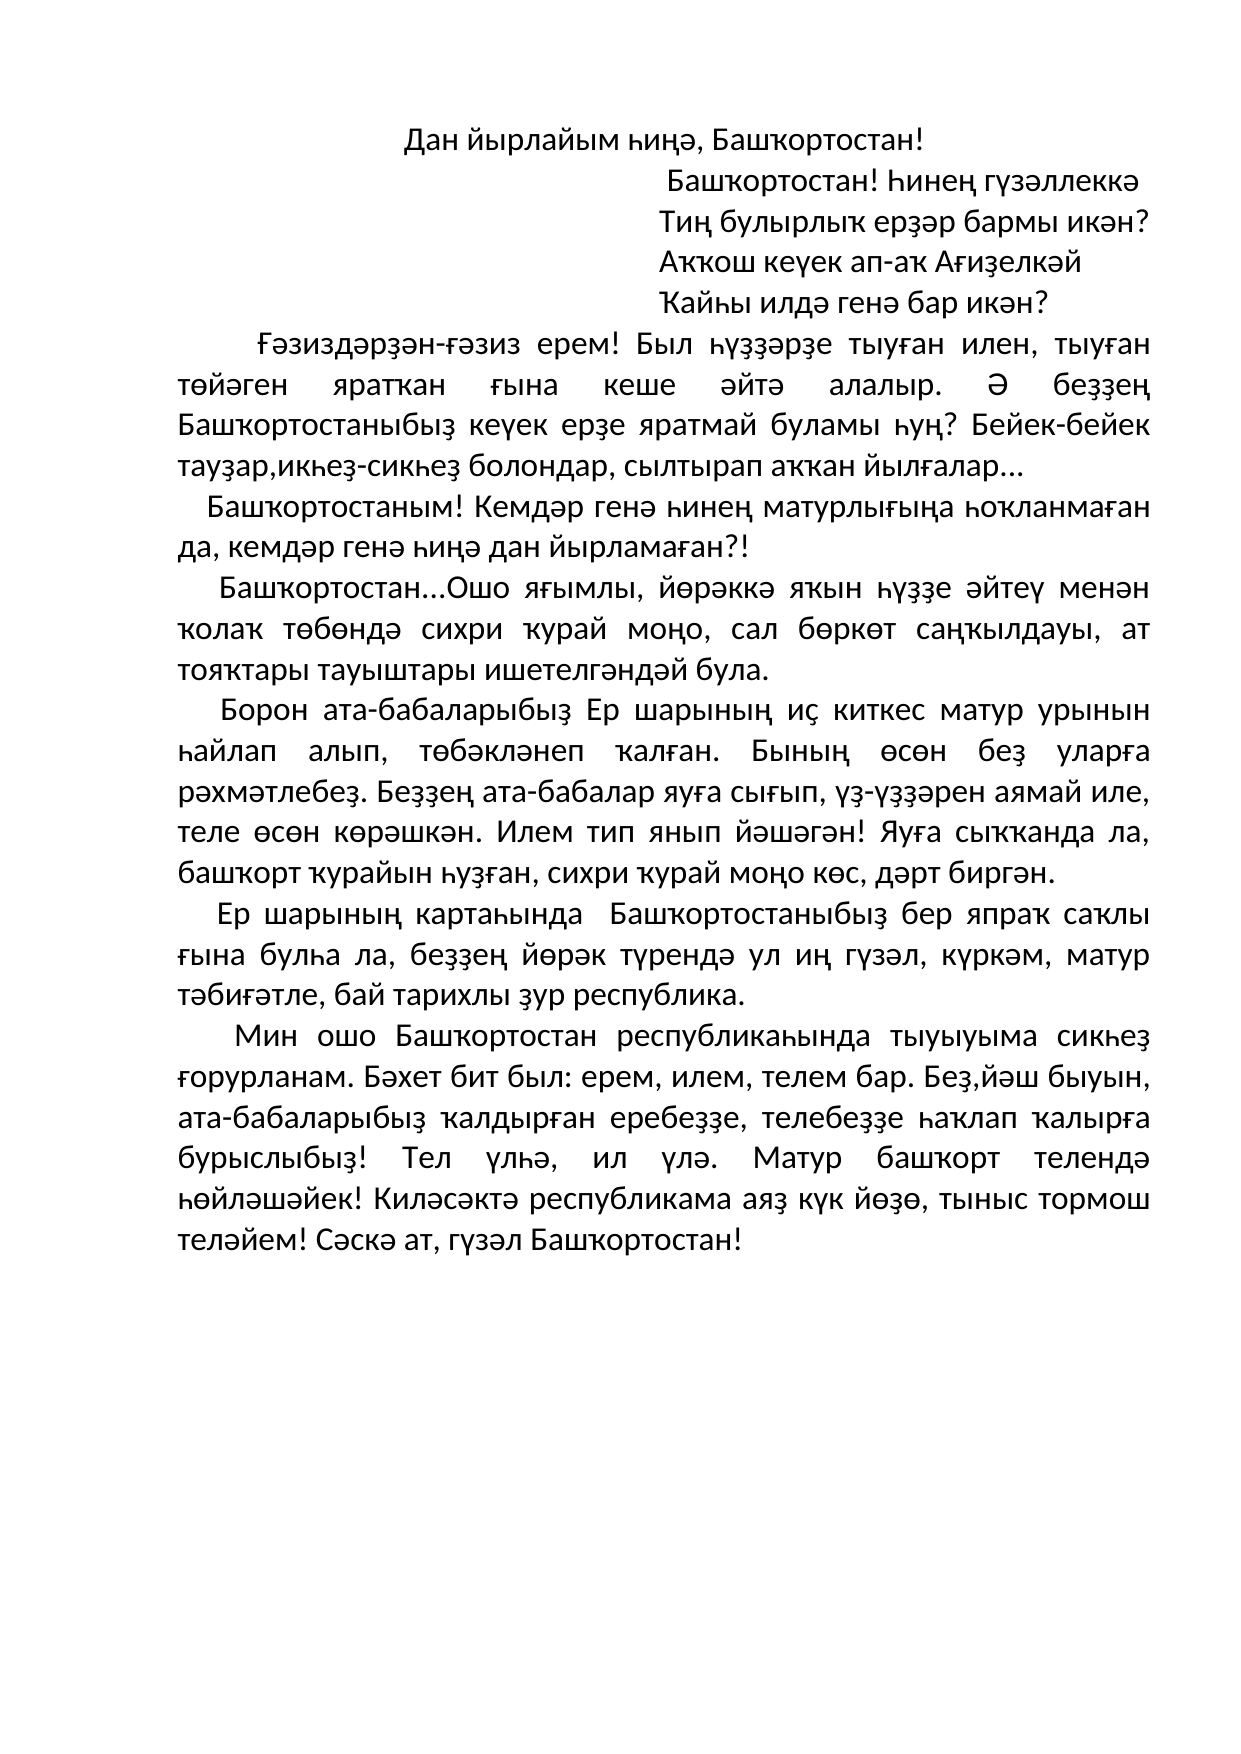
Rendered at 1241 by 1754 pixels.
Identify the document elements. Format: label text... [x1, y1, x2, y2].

text Башҡортостан! Һинең гүзәллеккә [177, 159, 1152, 199]
text Борон ата-бабаларыбыҙ Ер шарының иҫ киткес матур урынын һайлап алып, төбәкләнеп ҡалған. Бының өсөн беҙ уларға рәхмәтлебеҙ. Беҙҙең ата-бабалар яуға сығып, үҙ-үҙҙәрен аямай иле, теле өсөн көрәшкән. Илем тип янып йәшәгән! Яуға сыҡҡанда ла, башҡорт ҡурайын һуҙған, сихри ҡурай моңо көс, дәрт биргән. [177, 688, 1152, 892]
text Ғәзиздәрҙән-ғәзиз ерем! Был һүҙҙәрҙе тыуған илен, тыуған төйәген яратҡан ғына кеше әйтә алалыр. Ә беҙҙең Башҡортостаныбыҙ кеүек ерҙе яратмай буламы һуң? Бейек-бейек тауҙар,икһеҙ-сикһеҙ болондар, сылтырап аҡҡан йылғалар... [177, 322, 1152, 485]
text Мин ошо Башҡортостан республикаһында тыуыуыма сикһеҙ ғорурланам. Бәхет бит был: ерем, илем, телем бар. Беҙ,йәш быуын, ата-бабаларыбыҙ ҡалдырған еребеҙҙе, телебеҙҙе һаҡлап ҡалырға бурыслыбыҙ! Тел үлһә, ил үлә. Матур башҡорт телендә һөйләшәйек! Киләсәктә республикама аяҙ күк йөҙө, тыныс тормош теләйем! Сәскә ат, гүзәл Башҡортостан! [177, 1014, 1152, 1258]
text Ер шарының картаһында Башҡортостаныбыҙ бер япраҡ саҡлы ғына булһа ла, беҙҙең йөрәк түрендә ул иң гүзәл, күркәм, матур тәбиғәтле, бай тарихлы ҙур республика. [177, 892, 1152, 1014]
text Башҡортостаным! Кемдәр генә һинең матурлығыңа һоҡланмаған да, кемдәр генә һиңә дан йырламаған?! [177, 485, 1152, 566]
text Тиң булырлыҡ ерҙәр бармы икән? [177, 199, 1152, 240]
text Башҡортостан...Ошо яғымлы, йөрәккә яҡын һүҙҙе әйтеү менән ҡолаҡ төбөндә сихри ҡурай моңо, сал бөркөт саңҡылдауы, ат тояҡтары тауыштары ишетелгәндәй була. [177, 566, 1152, 688]
text Аҡҡош кеүек ап-аҡ Ағиҙелкәй [177, 240, 1152, 281]
text Ҡайһы илдә генә бар икән? [177, 281, 1152, 322]
text Дан йырлайым һиңә, Башҡортостан! [177, 118, 1152, 159]
